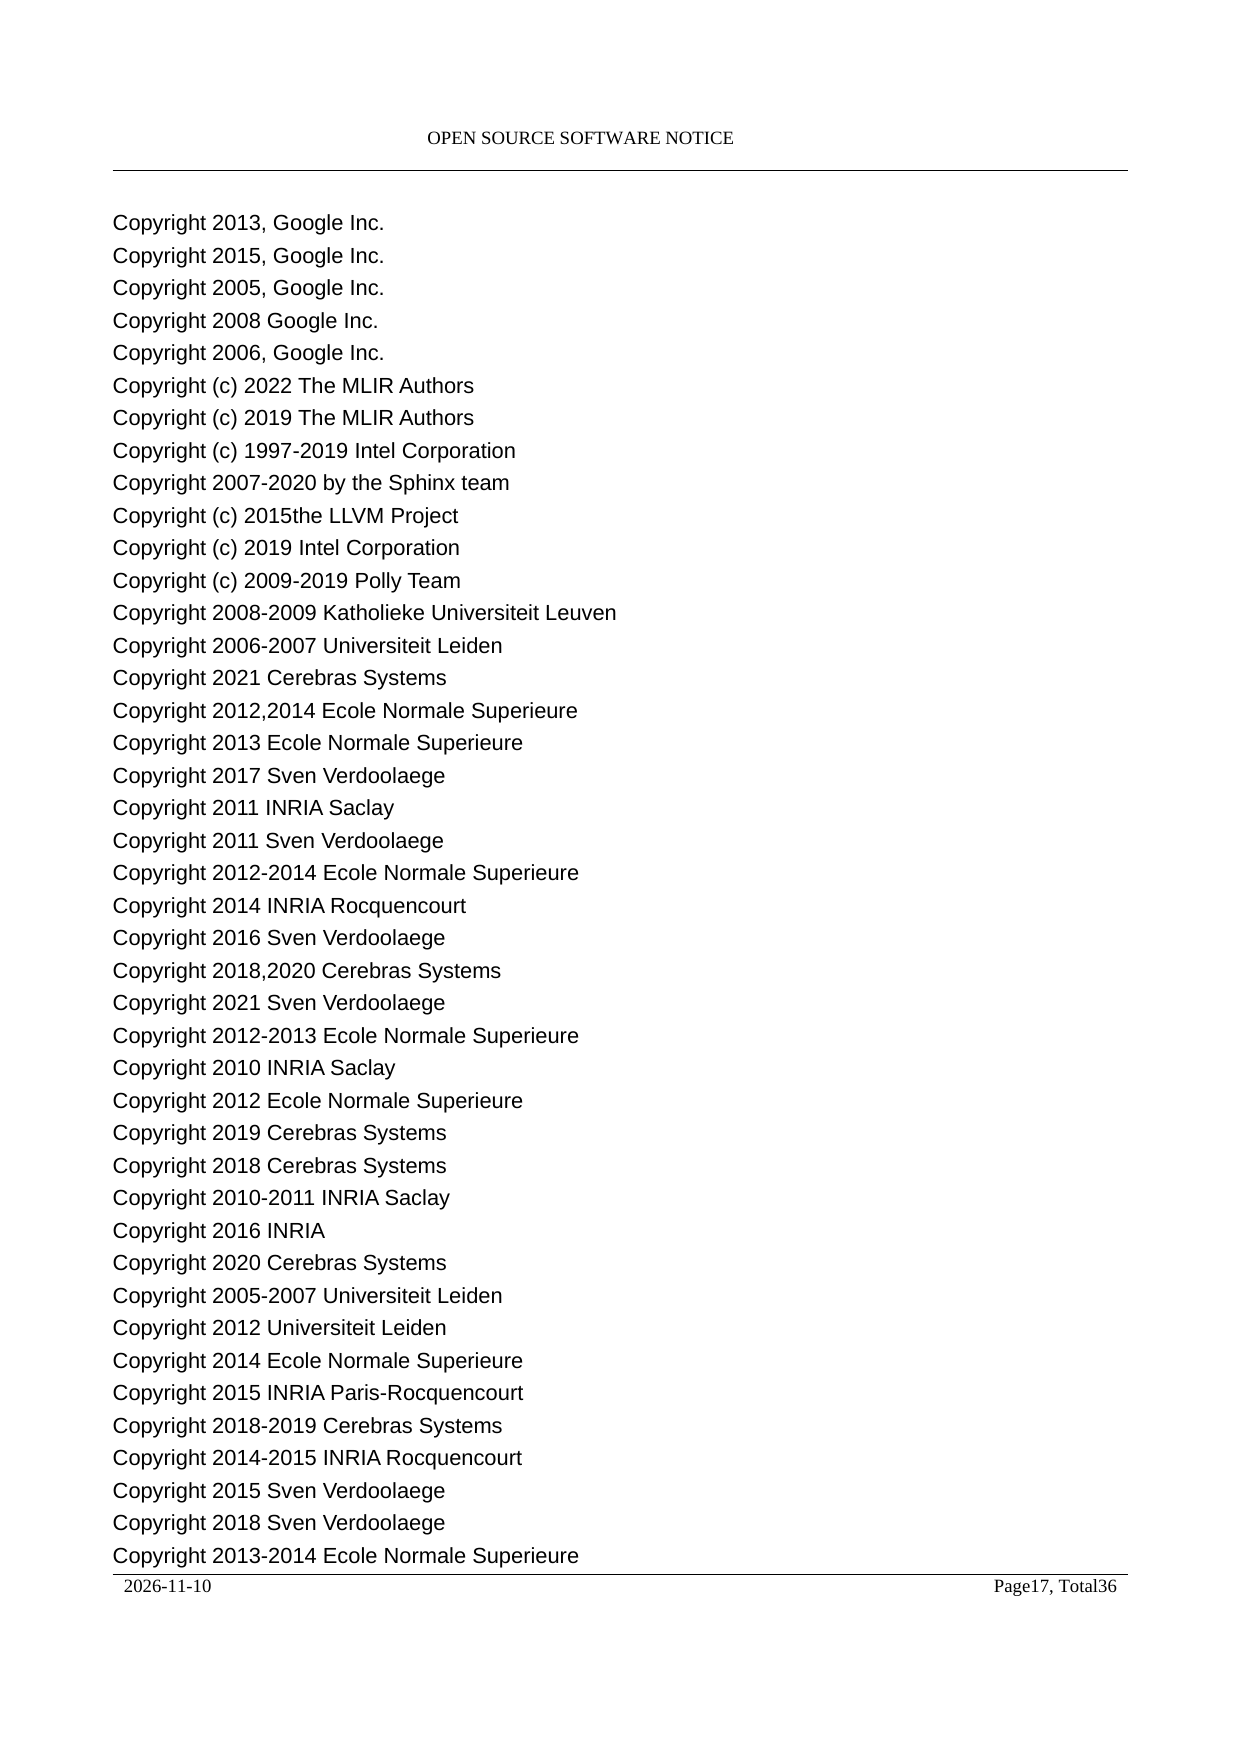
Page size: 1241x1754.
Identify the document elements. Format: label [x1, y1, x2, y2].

text [112, 206, 1128, 1571]
